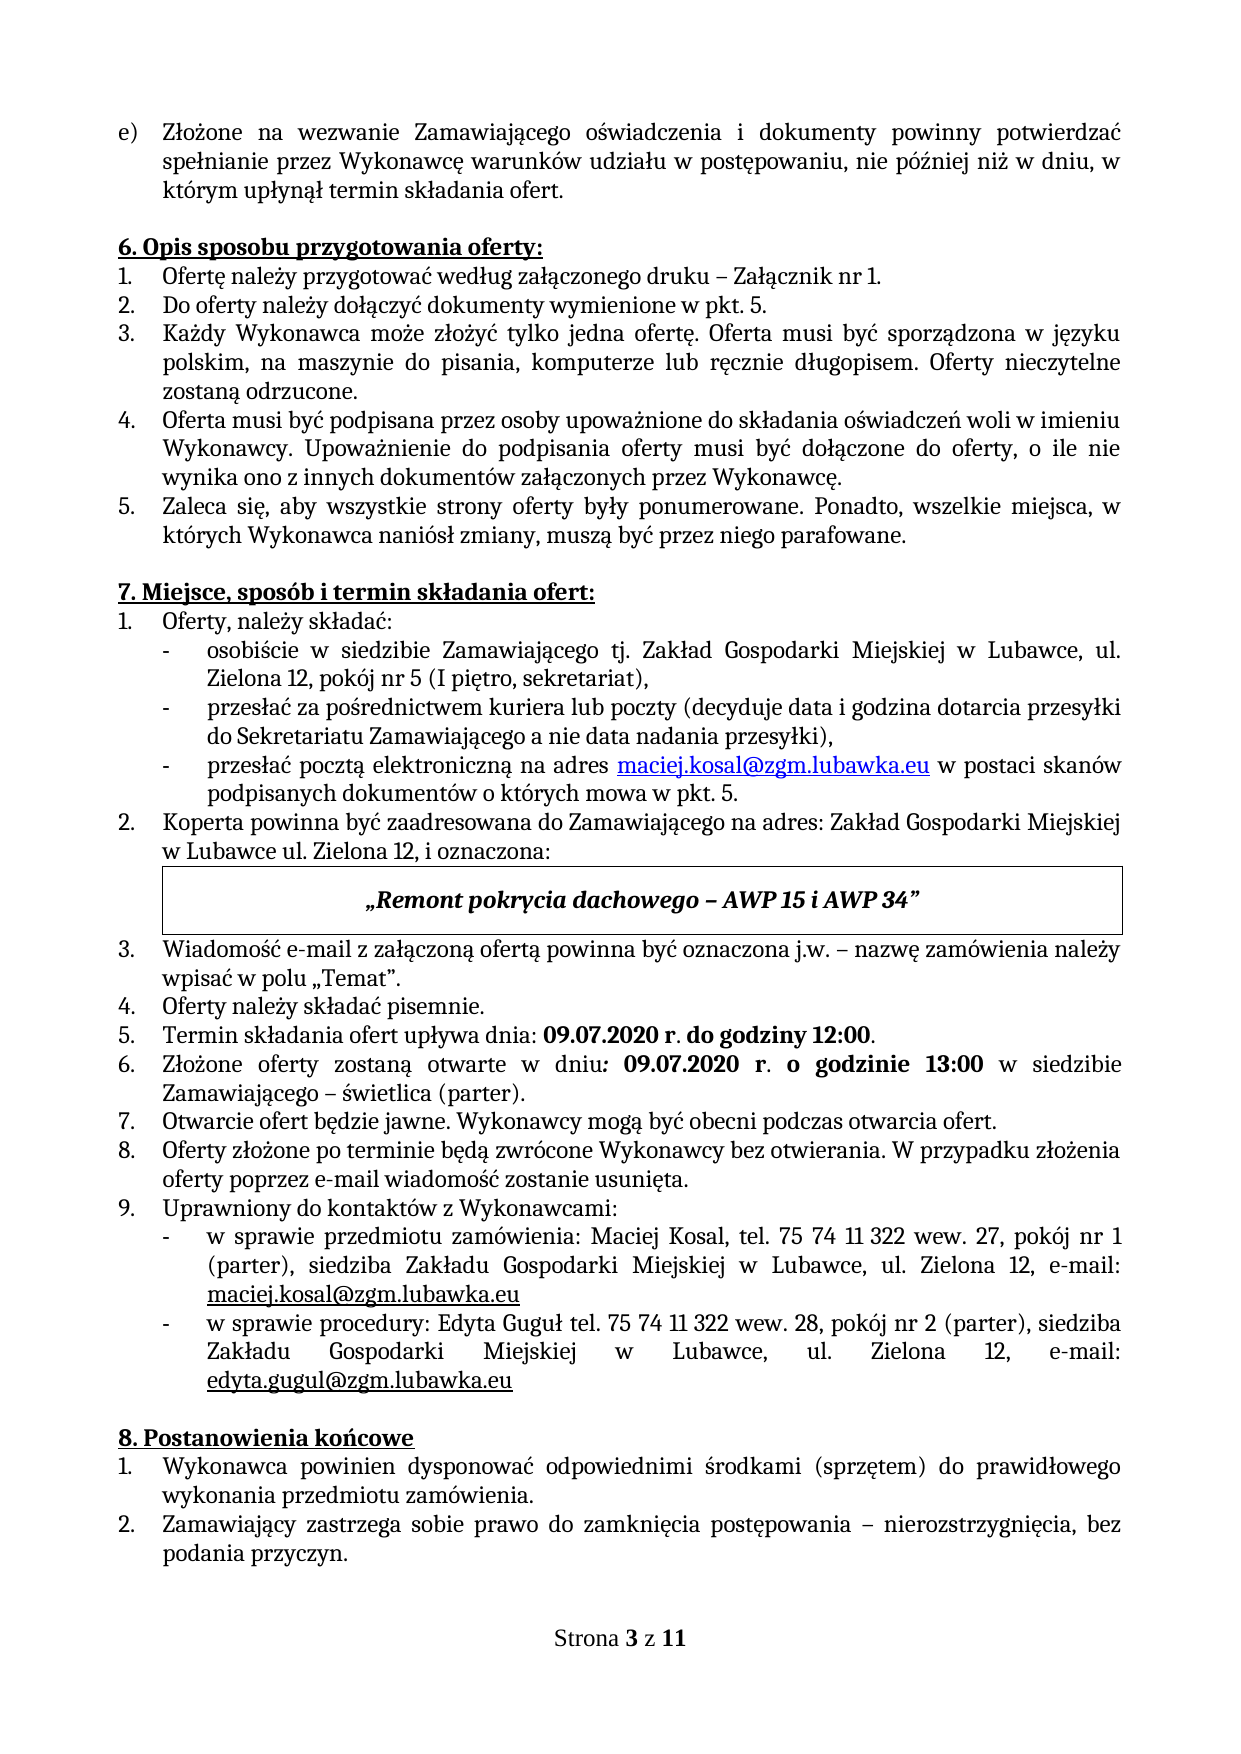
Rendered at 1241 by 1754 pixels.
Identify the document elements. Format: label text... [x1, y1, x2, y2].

list Oferty złożone po terminie będą zwrócone Wykonawcy bez otwierania. W przypadku złożenia oferty poprzez e-mail wiadomość zostanie usunięta. [118, 1136, 1122, 1193]
list Zamawiający zastrzega sobie prawo do zamknięcia postępowania – nierozstrzygnięcia, bez podania przyczyn. [118, 1510, 1122, 1567]
list Uprawniony do kontaktów z Wykonawcami: [118, 1193, 1122, 1222]
list Wiadomość e-mail z załączoną ofertą powinna być oznaczona j.w. – nazwę zamówienia należy wpisać w polu „Temat”. [118, 935, 1122, 992]
text 6. Opis sposobu przygotowania oferty: [118, 233, 1122, 262]
list Otwarcie ofert będzie jawne. Wykonawcy mogą być obecni podczas otwarcia ofert. [118, 1107, 1122, 1136]
list osobiście w siedzibie Zamawiającego tj. Zakład Gospodarki Miejskiej w Lubawce, ul. Zielona 12, pokój nr 5 (I piętro, sekretariat), [162, 636, 1122, 693]
list Złożone oferty zostaną otwarte w dniu: 09.07.2020 r. o godzinie 13:00 w siedzibie Zamawiającego – świetlica (parter). [118, 1050, 1122, 1107]
list Zaleca się, aby wszystkie strony oferty były ponumerowane. Ponadto, wszelkie miejsca, w których Wykonawca naniósł zmiany, muszą być przez niego parafowane. [118, 492, 1122, 549]
list Ofertę należy przygotować według załączonego druku – Załącznik nr 1. [118, 262, 1122, 291]
list Złożone na wezwanie Zamawiającego oświadczenia i dokumenty powinny potwierdzać spełnianie przez Wykonawcę warunków udziału w postępowaniu, nie później niż w dniu, w którym upłynął termin składania ofert. [118, 118, 1122, 204]
list w sprawie przedmiotu zamówienia: Maciej Kosal, tel. 75 74 11 322 wew. 27, pokój nr 1 (parter), siedziba Zakładu Gospodarki Miejskiej w Lubawce, ul. Zielona 12, e-mail: maciej.kosal@zgm.lubawka.eu [162, 1222, 1122, 1308]
list Oferty, należy składać: [118, 607, 1122, 636]
table_header „Remont pokrycia dachowego – AWP 15 i AWP 34” [163, 867, 1122, 934]
list Oferty należy składać pisemnie. [118, 992, 1122, 1021]
list Koperta powinna być zaadresowana do Zamawiającego na adres: Zakład Gospodarki Miejskiej w Lubawce ul. Zielona 12, i oznaczona: [118, 808, 1122, 866]
list Oferta musi być podpisana przez osoby upoważnione do składania oświadczeń woli w imieniu Wykonawcy. Upoważnienie do podpisania oferty musi być dołączone do oferty, o ile nie wynika ono z innych dokumentów załączonych przez Wykonawcę. [118, 406, 1122, 492]
list przesłać pocztą elektroniczną na adres maciej.kosal@zgm.lubawka.eu w postaci skanów podpisanych dokumentów o których mowa w pkt. 5. [162, 751, 1122, 808]
list przesłać za pośrednictwem kuriera lub poczty (decyduje data i godzina dotarcia przesyłki do Sekretariatu Zamawiającego a nie data nadania przesyłki), [162, 693, 1122, 751]
text 8. Postanowienia końcowe [118, 1423, 1122, 1452]
list w sprawie procedury: Edyta Guguł tel. 75 74 11 322 wew. 28, pokój nr 2 (parter), siedziba Zakładu Gospodarki Miejskiej w Lubawce, ul. Zielona 12, e-mail: edyta.gugul@zgm.lubawka.eu [162, 1308, 1122, 1395]
list Wykonawca powinien dysponować odpowiednimi środkami (sprzętem) do prawidłowego wykonania przedmiotu zamówienia. [118, 1452, 1122, 1510]
text 7. Miejsce, sposób i termin składania ofert: [118, 578, 1122, 607]
list Do oferty należy dołączyć dokumenty wymienione w pkt. 5. [118, 291, 1122, 319]
list Termin składania ofert upływa dnia: 09.07.2020 r. do godziny 12:00. [118, 1021, 1122, 1050]
list Każdy Wykonawca może złożyć tylko jedna ofertę. Oferta musi być sporządzona w języku polskim, na maszynie do pisania, komputerze lub ręcznie długopisem. Oferty nieczytelne zostaną odrzucone. [118, 319, 1122, 406]
